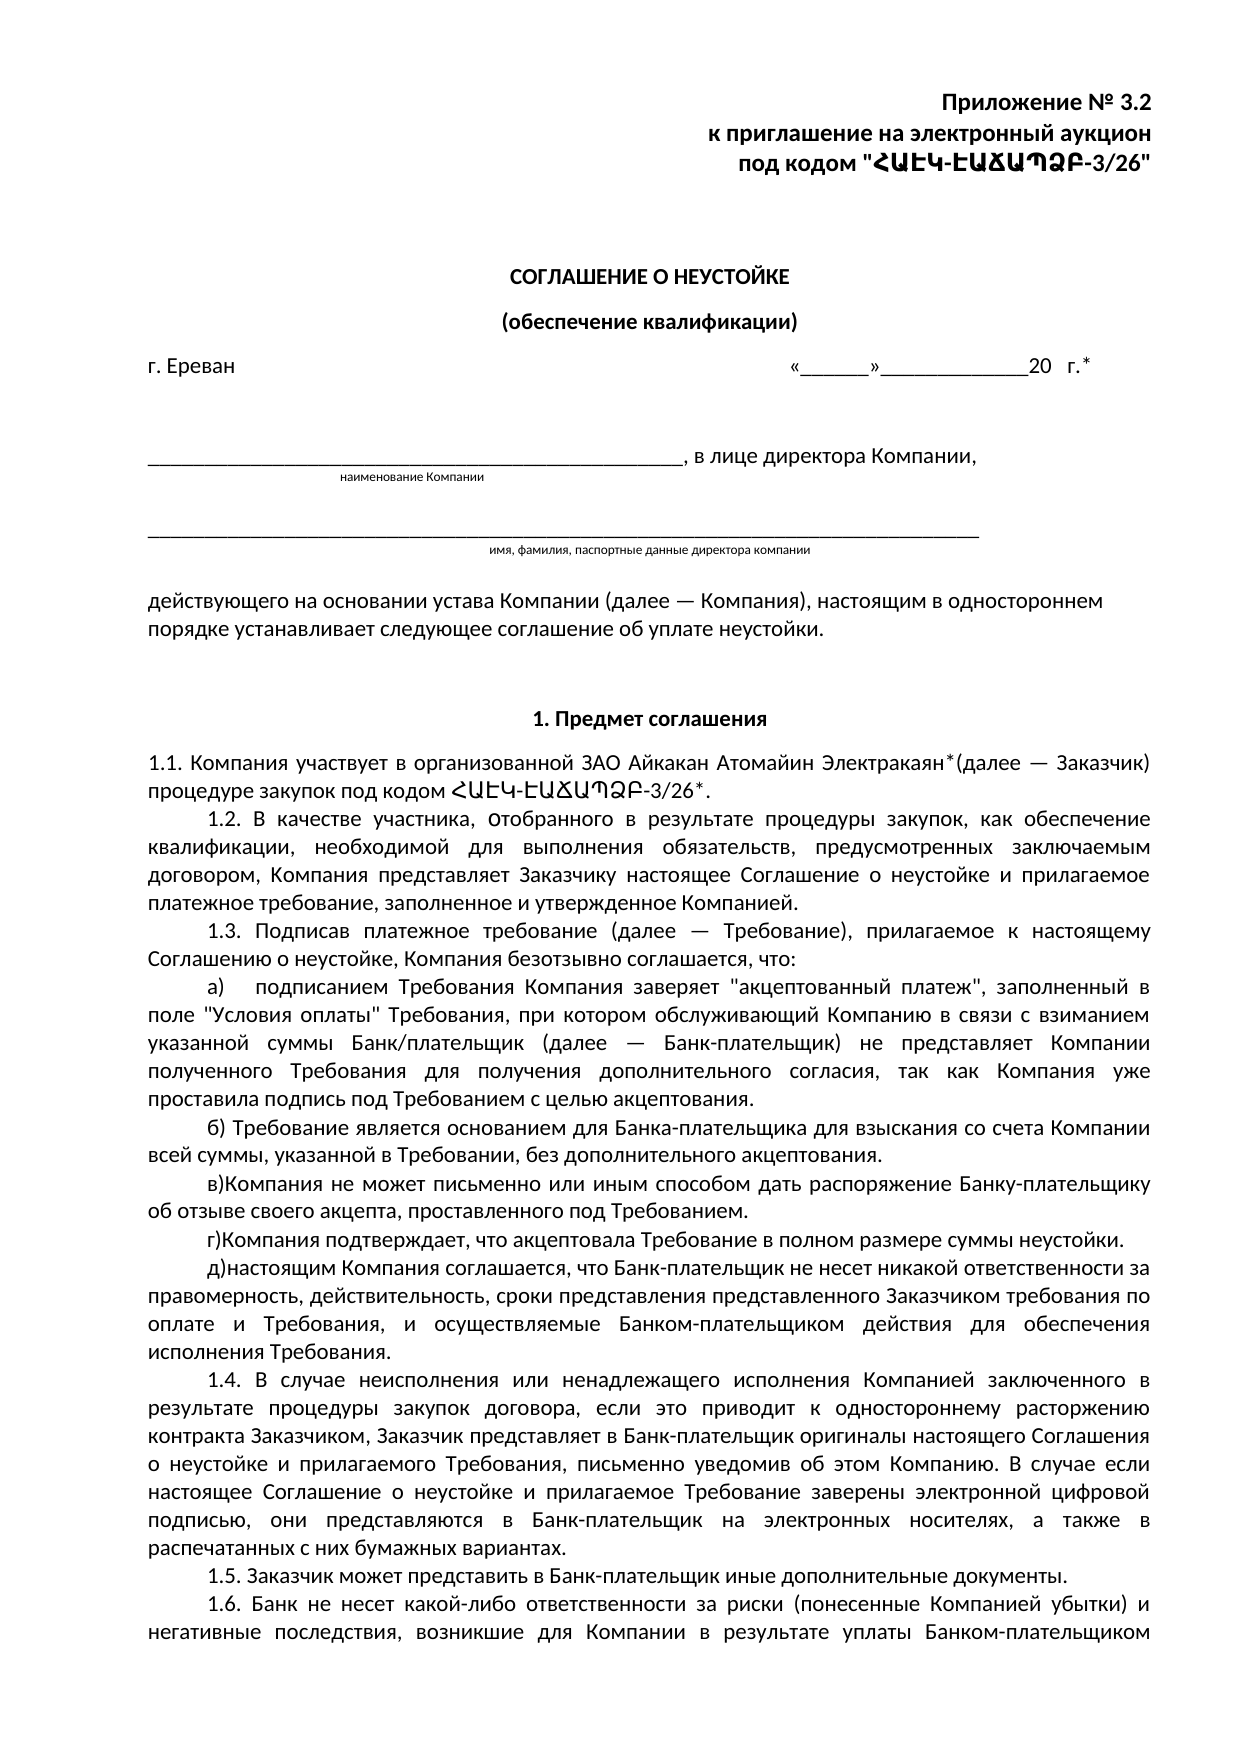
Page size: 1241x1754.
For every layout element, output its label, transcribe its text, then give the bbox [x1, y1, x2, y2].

text порядке устанавливает следующее соглашение об уплате неустойки. [148, 614, 1152, 642]
table_header «______»_____________20 г.* [635, 351, 1104, 396]
text г)Компания подтверждает, что акцептовала Требование в полном размере суммы неустойки. [148, 1225, 1152, 1253]
text под кодом "ՀԱԷԿ-ԷԱՃԱՊՁԲ-3/26" [177, 147, 1152, 178]
text 1.2. В качестве участника, օтобранного в результате процедуры закупок, как обеспечение квалификации, необходимой для выполнения обязательств, предусмотренных заключаемым договором, Kомпания представляет Заказчику настоящее Соглашение о неустойке и прилагаемое платежное требование, заполненное и утвержденное Компанией. [148, 804, 1152, 916]
text действующего на основании устава Компании (далее — Компания), настоящим в одностороннем [148, 586, 1152, 614]
table_header г. Ереван [136, 351, 635, 396]
text в)Компания не может письменно или иным способом дать распоряжение Банку-плательщику об отзыве своего акцепта, проставленного под Требованием. [148, 1169, 1152, 1225]
text 1.3. Подписав платежное требование (далее — Требование), прилагаемое к настоящему Соглашению о неустойке, Компания безотзывно соглашается, что: [148, 916, 1152, 972]
text Приложение № 3.2 [148, 86, 1152, 117]
text б) Требование является основанием для Банка-плательщика для взыскания со счета Компании всей суммы, указанной в Требовании, без дополнительного акцептования. [148, 1113, 1152, 1169]
text наименование Компании [340, 469, 1152, 497]
text _________________________________________________________________________ [148, 513, 1152, 542]
text 1.5. Заказчик может представить в Банк-плательщик иные дополнительные документы. [148, 1561, 1152, 1589]
text имя, фамилия, паспортные данные директора компании [148, 542, 1152, 569]
text а) подписанием Требования Компания заверяет "акцептованный платеж", заполненный в поле "Условия оплаты" Требования, при котором обслуживающий Компанию в связи с взиманием указанной суммы Банк/плательщик (далее — Банк-плательщик) не представляет Компании полученного Требования для получения дополнительного согласия, так как Компания уже проставила подпись под Требованием с целью акцептования. [148, 972, 1152, 1113]
text 1.1. Компания участвует в организованной ЗАО Айкакан Атомайин Электракаян*(далее — Заказчик) процедуре закупок под кодом ՀԱԷԿ-ԷԱՃԱՊՁԲ-3/26*. [148, 748, 1152, 804]
text 1.4. В случае неисполнения или ненадлежащего исполнения Компанией заключенного в результате процедуры закупок договора, если это приводит к одностороннему расторжению контракта Заказчиком, Заказчик представляет в Банк-плательщик оригиналы настоящего Соглашения о неустойке и прилагаемого Требования, письменно уведомив об этом Компанию. В случае если настоящее Соглашение о неустойке и прилагаемое Требование заверены электронной цифровой подписью, они представляются в Банк-плательщик на электронных носителях, а также в распечатанных с них бумажных вариантах. [148, 1365, 1152, 1561]
text _______________________________________________, в лице директора Компании, [148, 441, 1152, 469]
text к приглашение на электронный аукцион [177, 117, 1152, 147]
text д)настоящим Компания соглашается, что Банк-плательщик не несет никакой ответственности за правомерность, действительность, сроки представления представленного Заказчиком требования по оплате и Требования, и осуществляемые Банком-плательщиком действия для обеспечения исполнения Требования. [148, 1253, 1152, 1365]
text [148, 1589, 1152, 1645]
text СОГЛАШЕНИЕ О НЕУСТОЙКЕ [148, 262, 1152, 290]
text 1. Предмет соглашения [148, 704, 1152, 732]
text (обеспечение квалификации) [148, 307, 1152, 335]
